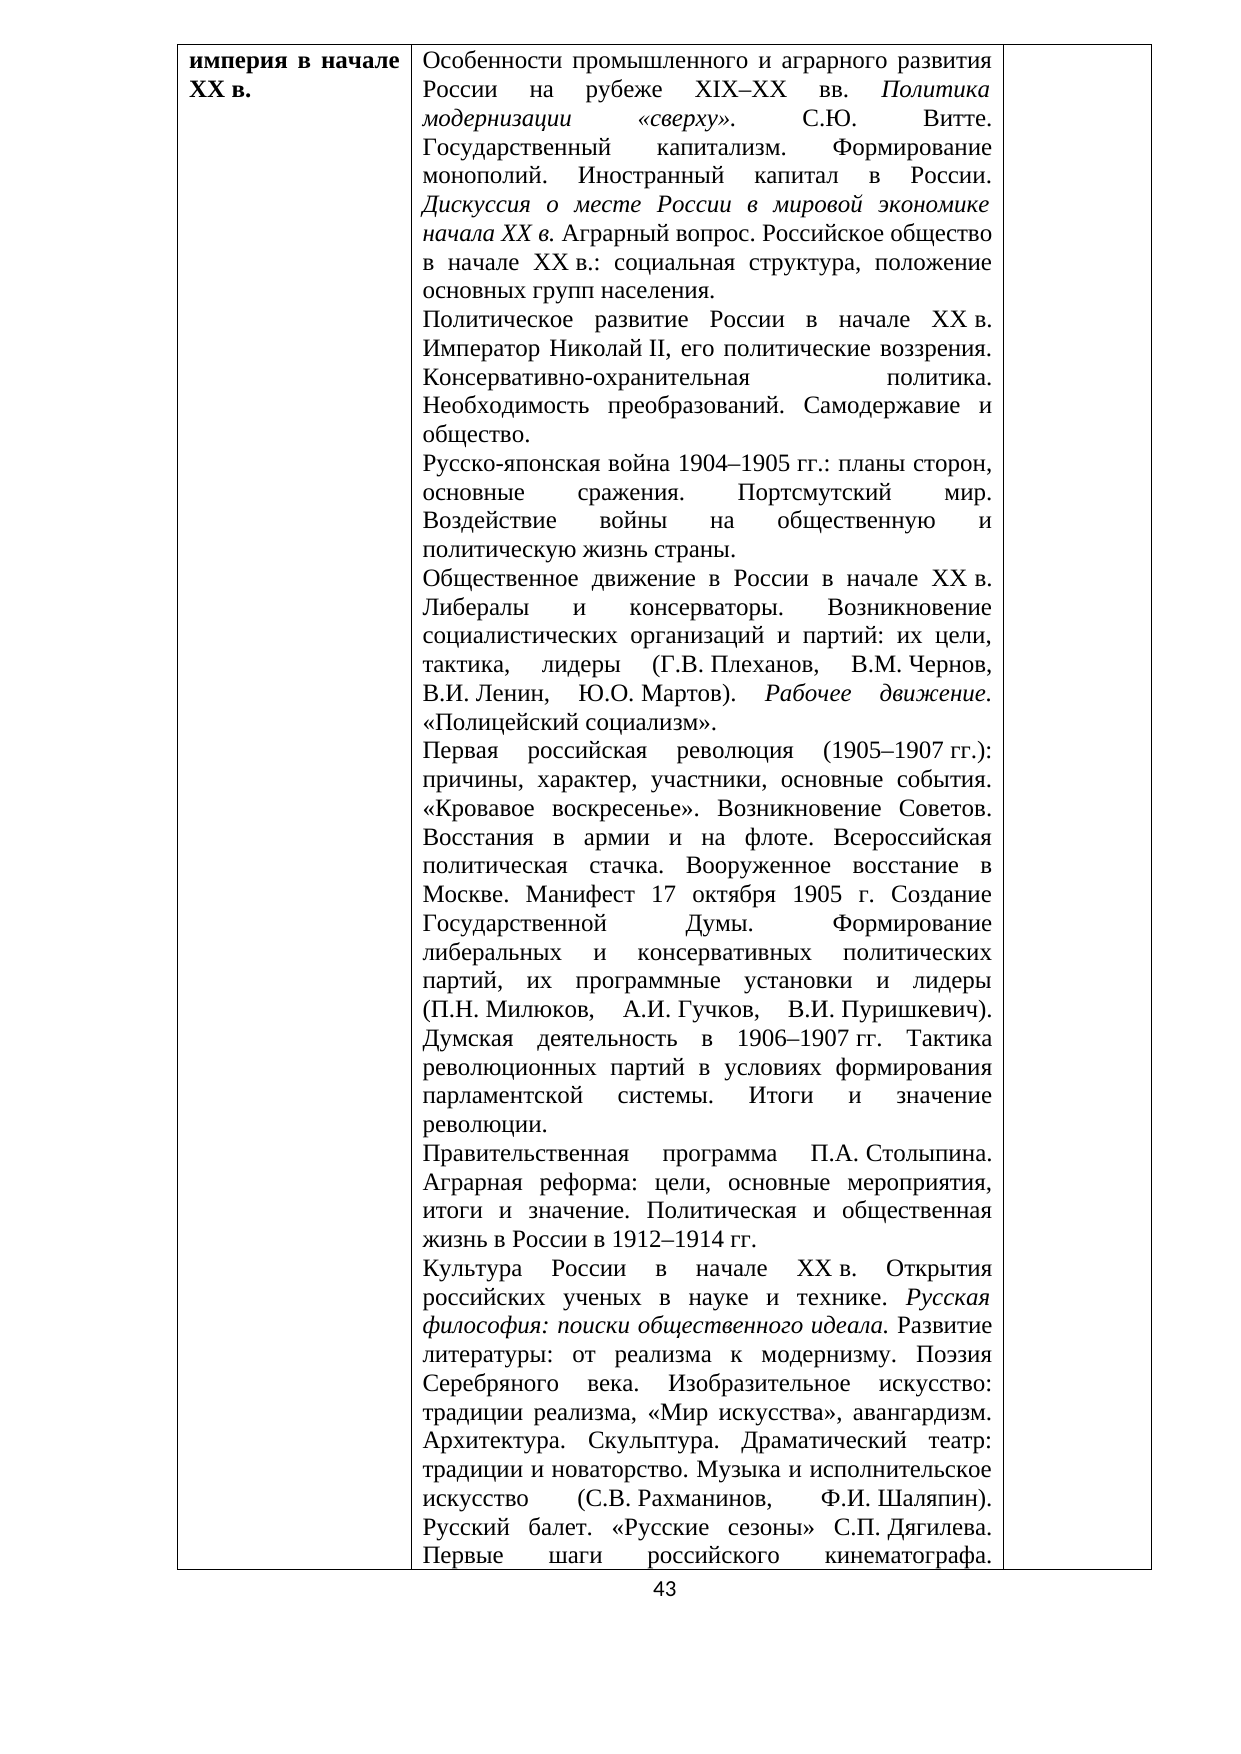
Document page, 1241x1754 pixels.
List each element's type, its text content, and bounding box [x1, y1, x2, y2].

table_cell 7 [1004, 45, 1151, 1569]
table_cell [178, 45, 411, 1569]
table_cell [412, 45, 1003, 1569]
